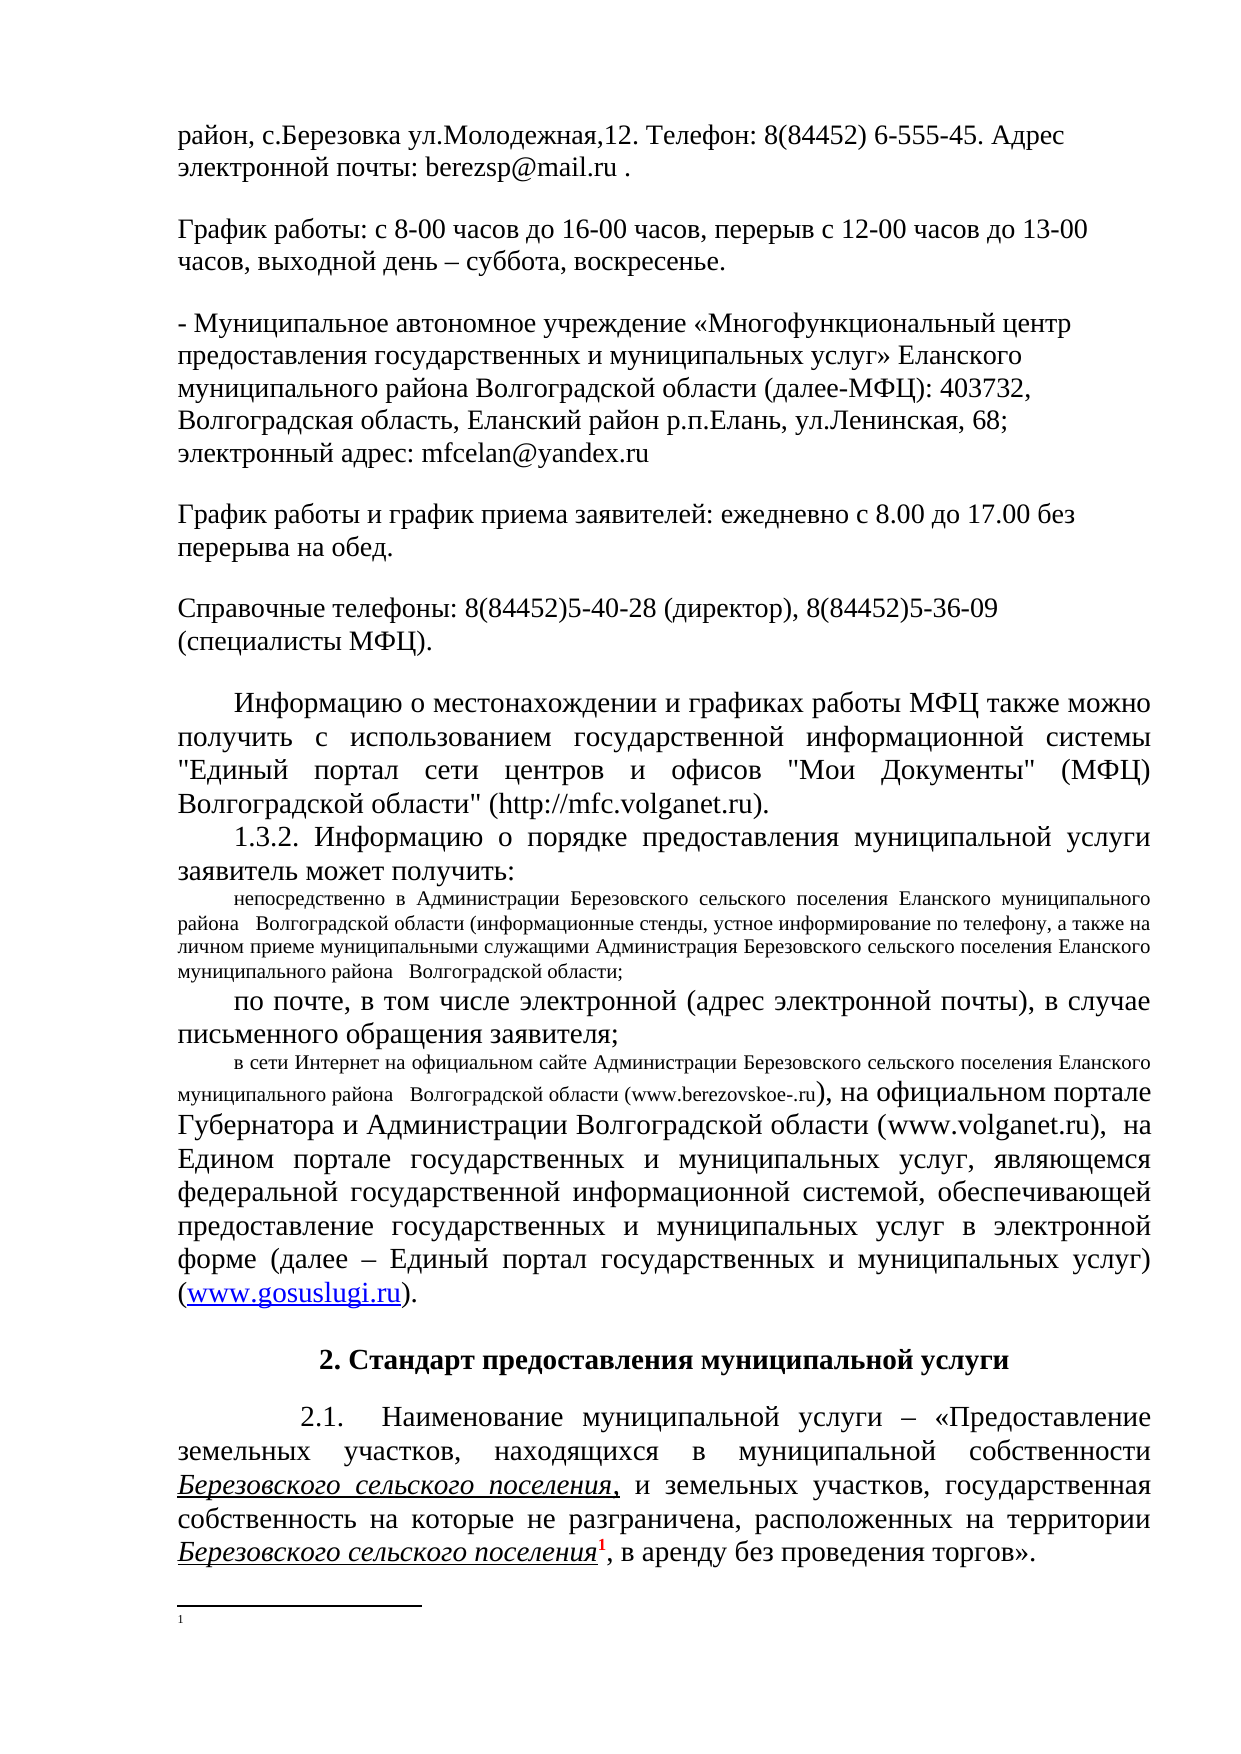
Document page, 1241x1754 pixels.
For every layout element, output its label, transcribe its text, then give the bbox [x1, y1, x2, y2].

text непосредственно в Администрации Березовского сельского поселения Еланского муниципального района Волгоградской области (информационные стенды, устное информирование по телефону, а также на личном приеме муниципальными служащими Администрация Березовского сельского поселения Еланского муниципального района Волгоградской области; [177, 886, 1152, 983]
text Справочные телефоны: 8(84452)5-40-28 (директор), 8(84452)5-36-09 (специалисты МФЦ). [177, 591, 1152, 656]
text График работы и график приема заявителей: ежедневно с 8.00 до 17.00 без перерыва на обед. [177, 497, 1152, 562]
text по почте, в том числе электронной (адрес электронной почты), в случае письменного обращения заявителя; [177, 983, 1152, 1050]
text Информацию о местонахождении и графиках работы МФЦ также можно получить с использованием государственной информационной системы "Единый портал сети центров и офисов "Мои Документы" (МФЦ) Волгоградской области" (http://mfc.volganet.ru). [177, 685, 1152, 819]
text График работы: с 8-00 часов до 16-00 часов, перерыв с 12-00 часов до 13-00 часов, выходной день – суббота, воскресенье. [177, 212, 1152, 277]
text 2. Стандарт предоставления муниципальной услуги [177, 1342, 1152, 1376]
text - Муниципальное автономное учреждение «Многофункциональный центр предоставления государственных и муниципальных услуг» Еланского муниципального района Волгоградской области (далее-МФЦ): 403732, Волгоградская область, Еланский район р.п.Елань, ул.Ленинская, 68; электронный адрес: mfcelan@yandex.ru [177, 306, 1152, 468]
text 2.1. Наименование муниципальной услуги – «Предоставление земельных участков, находящихся в муниципальной собственности Березовского сельского поселения, и земельных участков, государственная собственность на которые не разграничена, расположенных на территории Березовского сельского поселения1, в аренду без проведения торгов». [177, 1399, 1152, 1568]
text в сети Интернет на официальном сайте Администрации Березовского сельского поселения Еланского муниципального района Волгоградской области (www.berezovskoe-.ru), на официальном портале Губернатора и Администрации Волгоградской области (www.volganet.ru), на Едином портале государственных и муниципальных услуг, являющемся федеральной государственной информационной системой, обеспечивающей предоставление государственных и муниципальных услуг в электронной форме (далее – Единый портал государственных и муниципальных услуг) (www.gosuslugi.ru). [177, 1050, 1152, 1308]
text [177, 118, 1152, 183]
text 1.3.2. Информацию о порядке предоставления муниципальной услуги заявитель может получить: [177, 819, 1152, 886]
